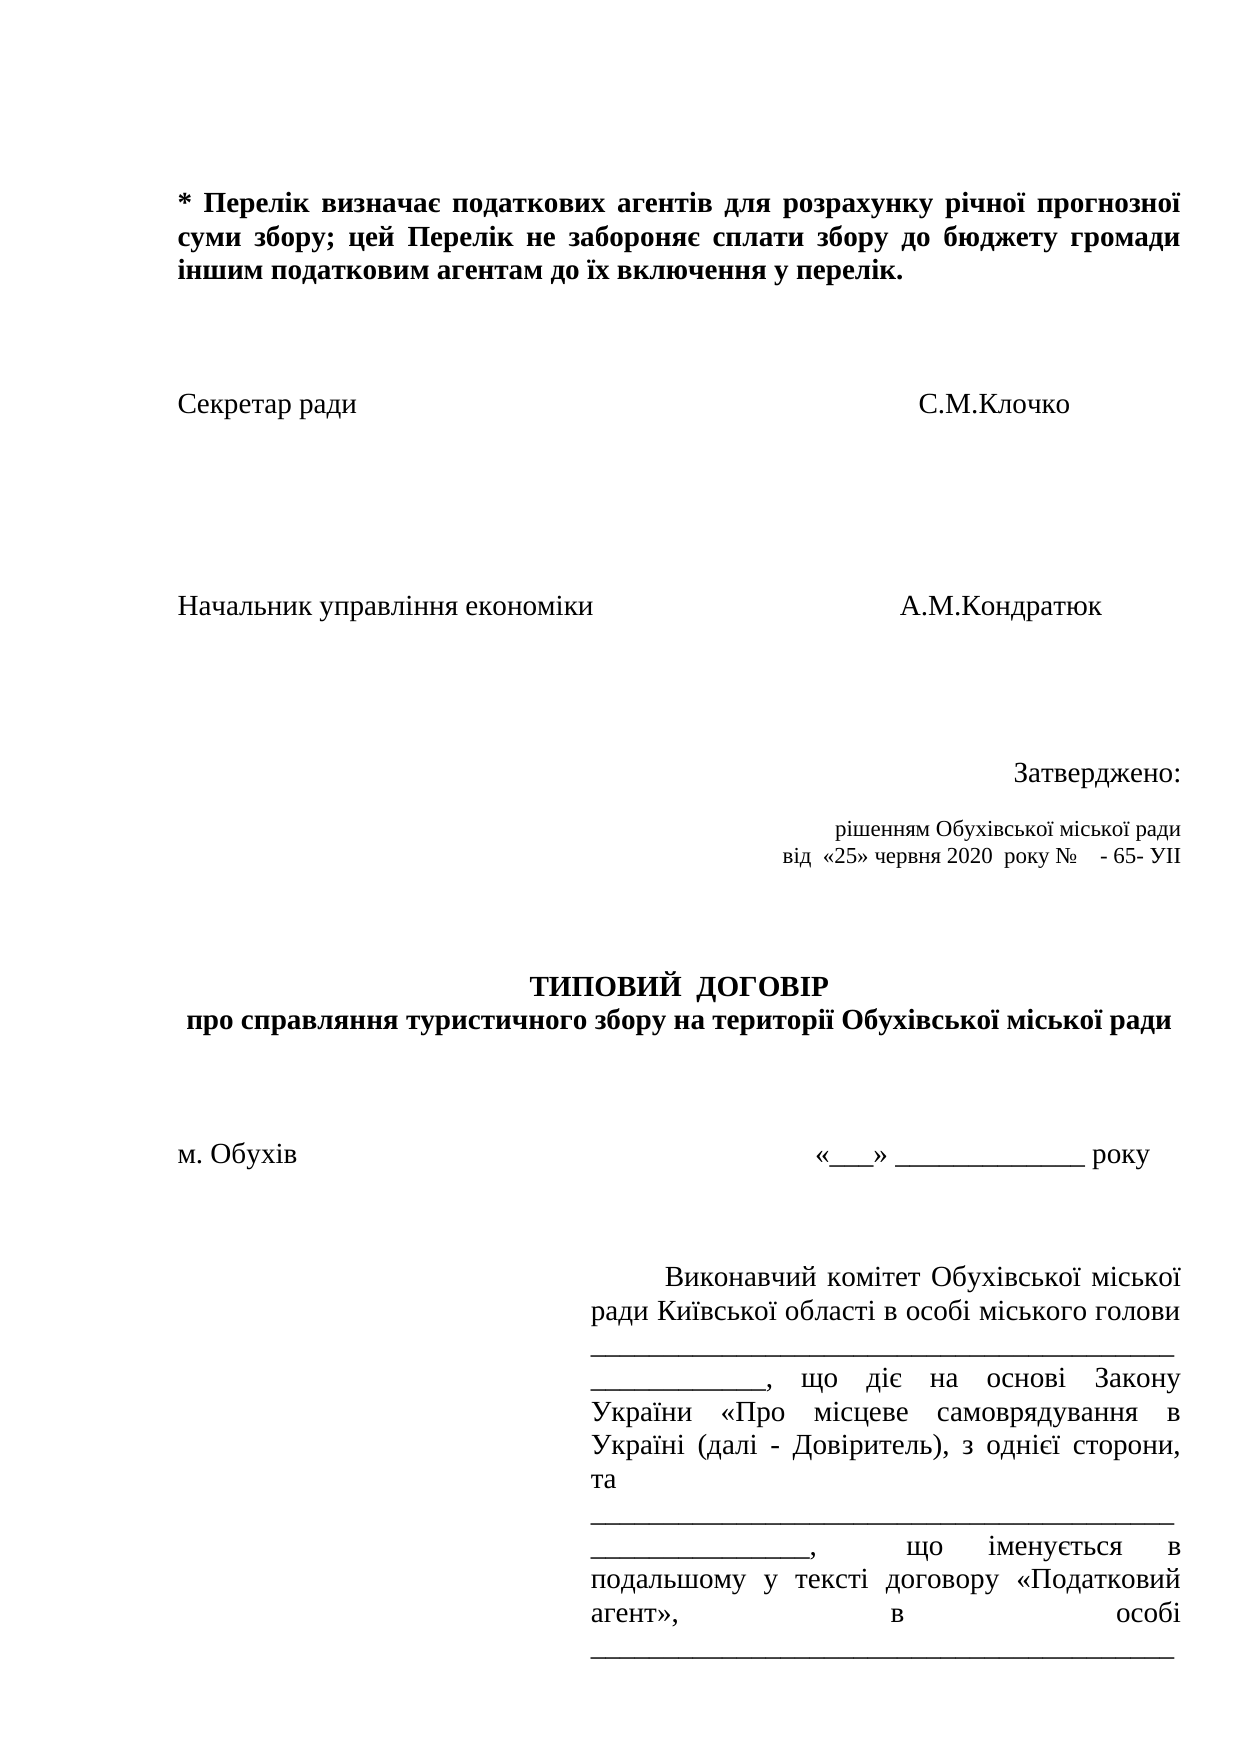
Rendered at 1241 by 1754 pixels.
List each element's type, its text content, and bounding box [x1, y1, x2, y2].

text про справляння туристичного збору на території Обухівської міської ради [177, 1002, 1181, 1036]
text Секретар ради С.М.Клочко [177, 386, 1181, 420]
text * Перелік визначає податкових агентів для розрахунку річної прогнозної суми збору; цей Перелік не забороняє сплати збору до бюджету громади іншим податковим агентам до їх включення у перелік. [177, 185, 1181, 286]
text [591, 1259, 1181, 1662]
text Затверджено: [177, 755, 1181, 789]
text ТИПОВИЙ ДОГОВІР [177, 969, 1181, 1002]
text Начальник управління економіки А.М.Кондратюк [177, 588, 1181, 621]
text від «25» червня 2020 року № - 65- УІІ [177, 842, 1181, 868]
text м. Обухів «___» _____________ року [177, 1136, 1181, 1170]
text рішенням Обухівської міської ради [177, 815, 1181, 842]
